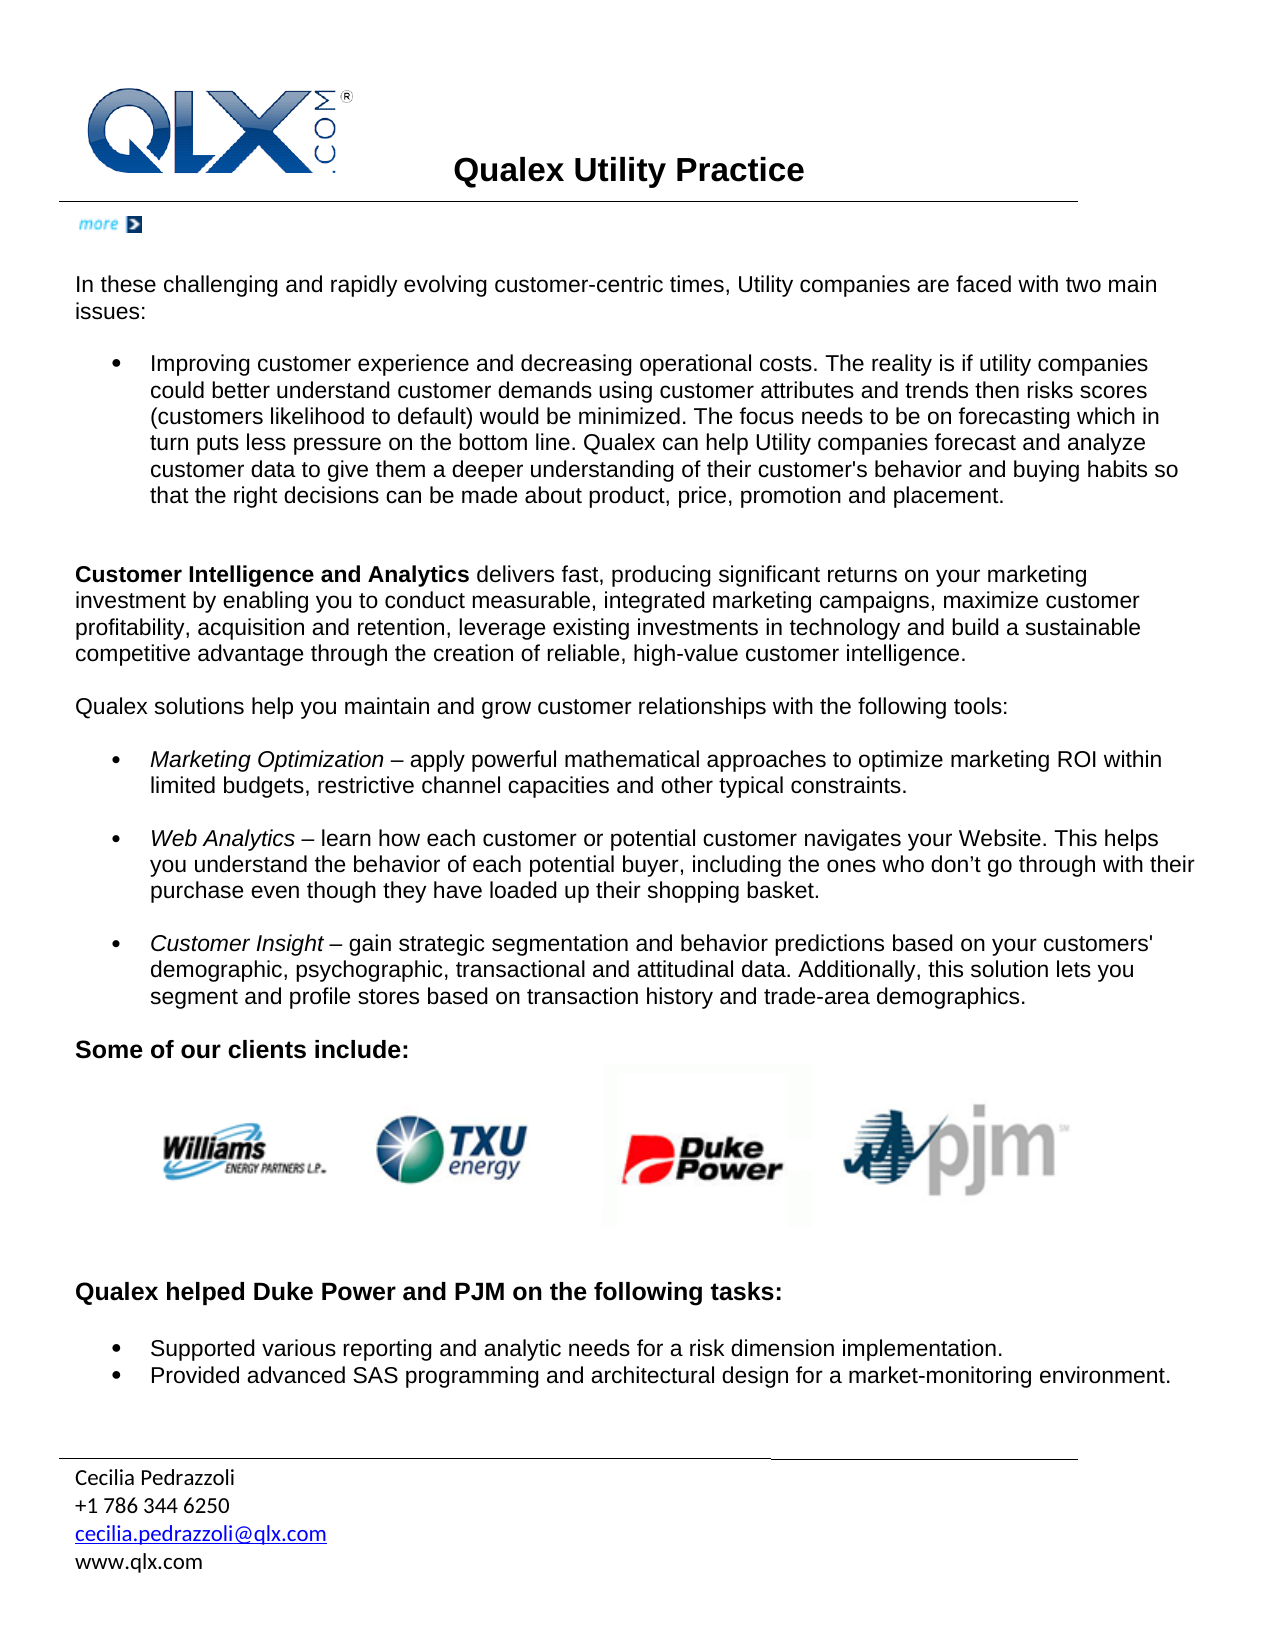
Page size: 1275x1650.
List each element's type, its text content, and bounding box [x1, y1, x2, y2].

list Web Analytics – learn how each customer or potential customer navigates your Website. This helps you understand the behavior of each potential buyer, including the ones who don’t go through with their purchase even though they have loaded up their shopping basket. [112, 825, 1200, 904]
picture [150, 1064, 1086, 1249]
list Improving customer experience and decreasing operational costs. The reality is if utility companies could better understand customer demands using customer attributes and trends then risks scores (customers likelihood to default) would be minimized. The focus needs to be on forecasting which in turn puts less pressure on the bottom line. Qualex can help Utility companies forecast and analyze customer data to give them a deeper understanding of their customer's behavior and buying habits so that the right decisions can be made about product, price, promotion and placement. [112, 350, 1200, 508]
text Some of our clients include: [75, 1036, 1200, 1064]
list Marketing Optimization – apply powerful mathematical approaches to optimize marketing ROI within limited budgets, restrictive channel capacities and other typical constraints. [112, 746, 1200, 798]
picture [75, 75, 356, 182]
text Customer Intelligence and Analytics delivers fast, producing significant returns on your marketing investment by enabling you to conduct measurable, integrated marketing campaigns, maximize customer profitability, acquisition and retention, leverage existing investments in technology and build a sustainable competitive advantage through the creation of reliable, high-value customer intelligence. [75, 561, 1200, 667]
list Supported various reporting and analytic needs for a risk dimension implementation. [112, 1335, 1200, 1362]
list Provided advanced SAS programming and architectural design for a market-monitoring environment. [112, 1362, 1200, 1388]
text Qualex helped Duke Power and PJM on the following tasks: [75, 1277, 1200, 1306]
text Qualex solutions help you maintain and grow customer relationships with the following tools: [75, 693, 1200, 719]
picture [75, 216, 142, 233]
text In these challenging and rapidly evolving customer-centric times, Utility companies are faced with two main issues: [75, 245, 1200, 324]
list Customer Insight – gain strategic segmentation and behavior predictions based on your customers' demographic, psychographic, transactional and attitudinal data. Additionally, this solution lets you segment and profile stores based on transaction history and trade-area demographics. [112, 930, 1200, 1009]
